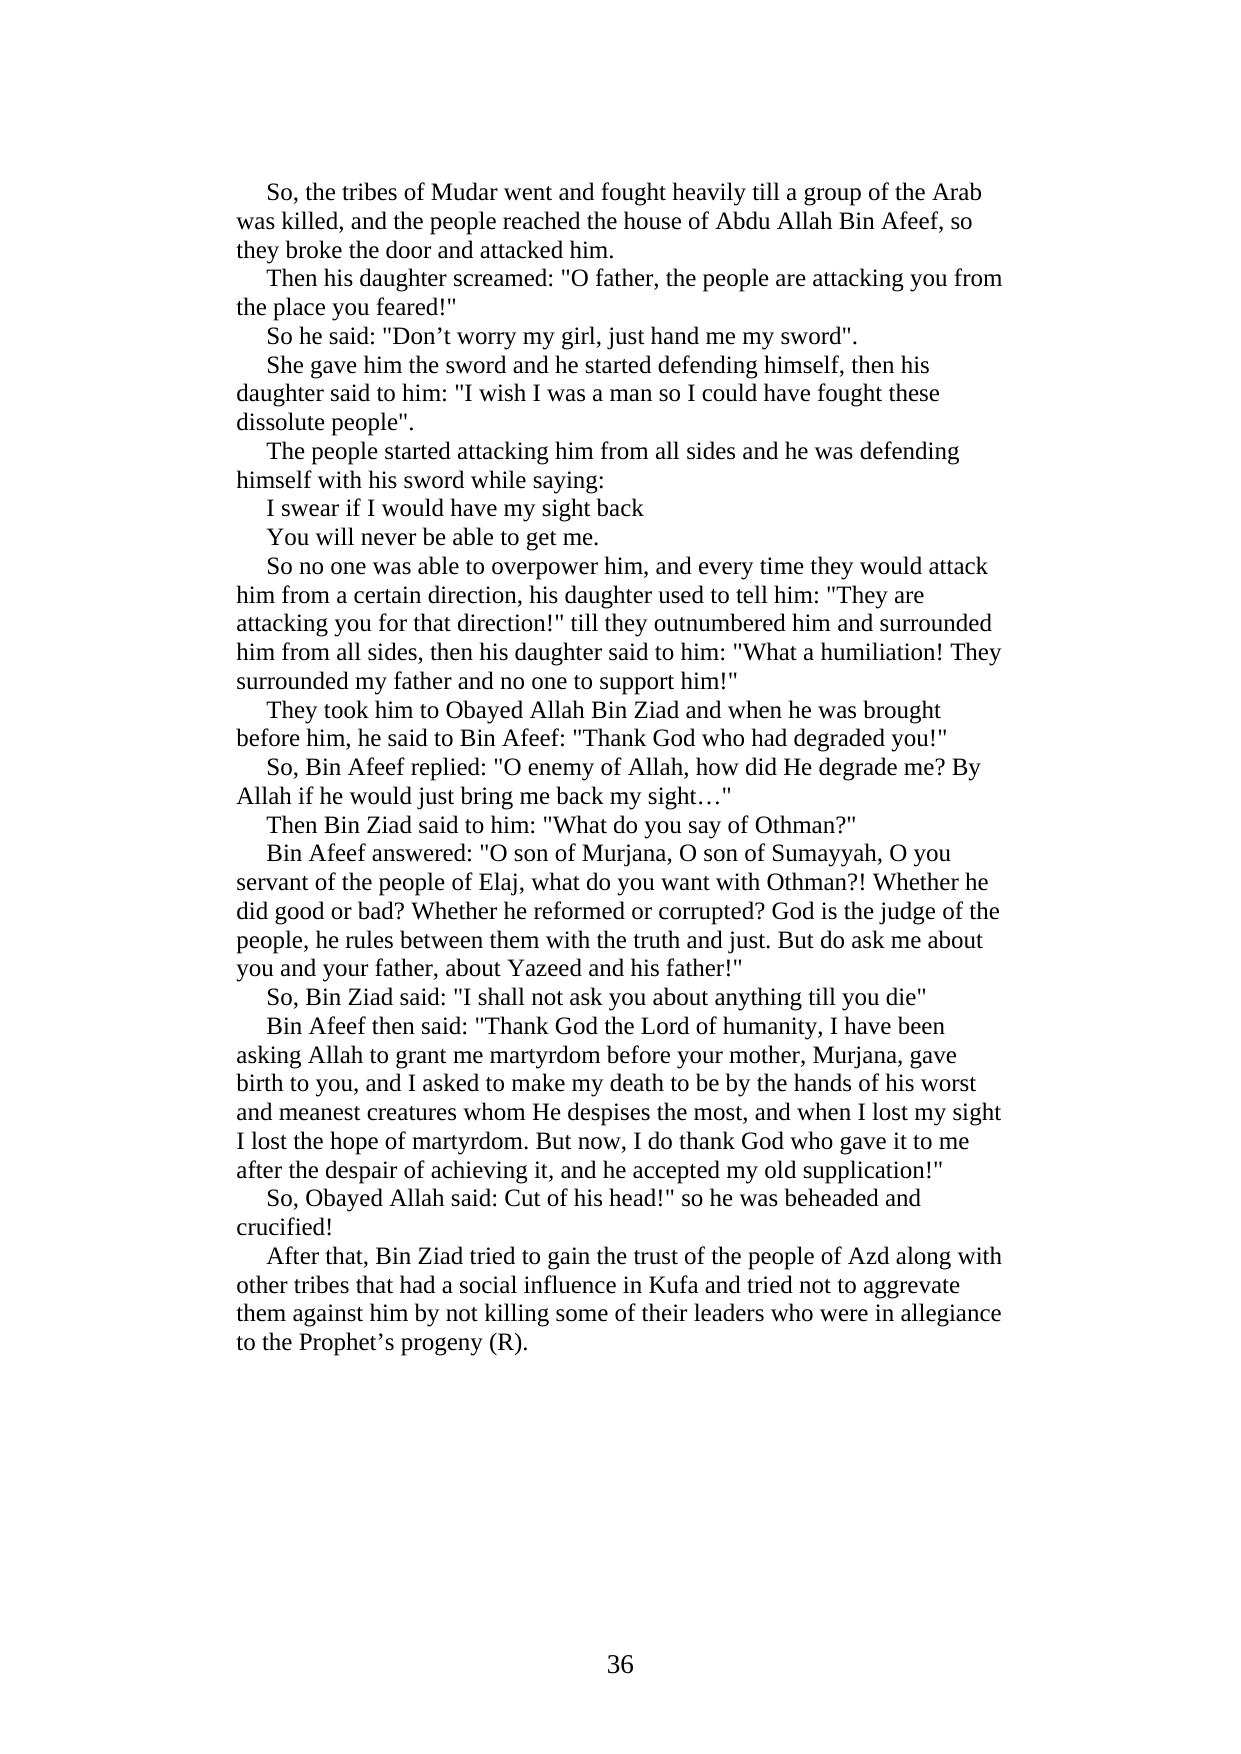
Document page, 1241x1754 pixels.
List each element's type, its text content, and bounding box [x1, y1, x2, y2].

text I swear if I would have my sight back [236, 493, 1004, 522]
text Then his daughter screamed: "O father, the people are attacking you from the place you feared!" [236, 263, 1004, 321]
text So, the tribes of Mudar went and fought heavily till a group of the Arab was killed, and the people reached the house of Abdu Allah Bin Afeef, so they broke the door and attacked him. [236, 177, 1004, 263]
text So he said: "Don’t worry my girl, just hand me my sword". [236, 321, 1004, 350]
text So, Bin Ziad said: "I shall not ask you about anything till you die" [236, 982, 1004, 1011]
text She gave him the sword and he started defending himself, then his daughter said to him: "I wish I was a man so I could have fought these dissolute people". [236, 350, 1004, 436]
text After that, Bin Ziad tried to gain the trust of the people of Azd along with other tribes that had a social influence in Kufa and tried not to aggrevate them against him by not killing some of their leaders who were in allegiance to the Prophet’s progeny (R). [236, 1241, 1004, 1356]
text Bin Afeef then said: "Thank God the Lord of humanity, I have been asking Allah to grant me martyrdom before your mother, Murjana, gave birth to you, and I asked to make my death to be by the hands of his worst and meanest creatures whom He despises the most, and when I lost my sight I lost the hope of martyrdom. But now, I do thank God who gave it to me after the despair of achieving it, and he accepted my old supplication!" [236, 1011, 1004, 1183]
text So, Bin Afeef replied: "O enemy of Allah, how did He degrade me? By Allah if he would just bring me back my sight…" [236, 752, 1004, 810]
text Then Bin Ziad said to him: "What do you say of Othman?" [236, 810, 1004, 838]
text They took him to Obayed Allah Bin Ziad and when he was brought before him, he said to Bin Afeef: "Thank God who had degraded you!" [236, 695, 1004, 752]
text So, Obayed Allah said: Cut of his head!" so he was beheaded and crucified! [236, 1183, 1004, 1241]
text Bin Afeef answered: "O son of Murjana, O son of Sumayyah, O you servant of the people of Elaj, what do you want with Othman?! Whether he did good or bad? Whether he reformed or corrupted? God is the judge of the people, he rules between them with the truth and just. But do ask me about you and your father, about Yazeed and his father!" [236, 838, 1004, 982]
text You will never be able to get me. [236, 522, 1004, 551]
text So no one was able to overpower him, and every time they would attack him from a certain direction, his daughter used to tell him: "They are attacking you for that direction!" till they outnumbered him and surrounded him from all sides, then his daughter said to him: "What a humiliation! They surrounded my father and no one to support him!" [236, 551, 1004, 695]
text The people started attacking him from all sides and he was defending himself with his sword while saying: [236, 436, 1004, 493]
